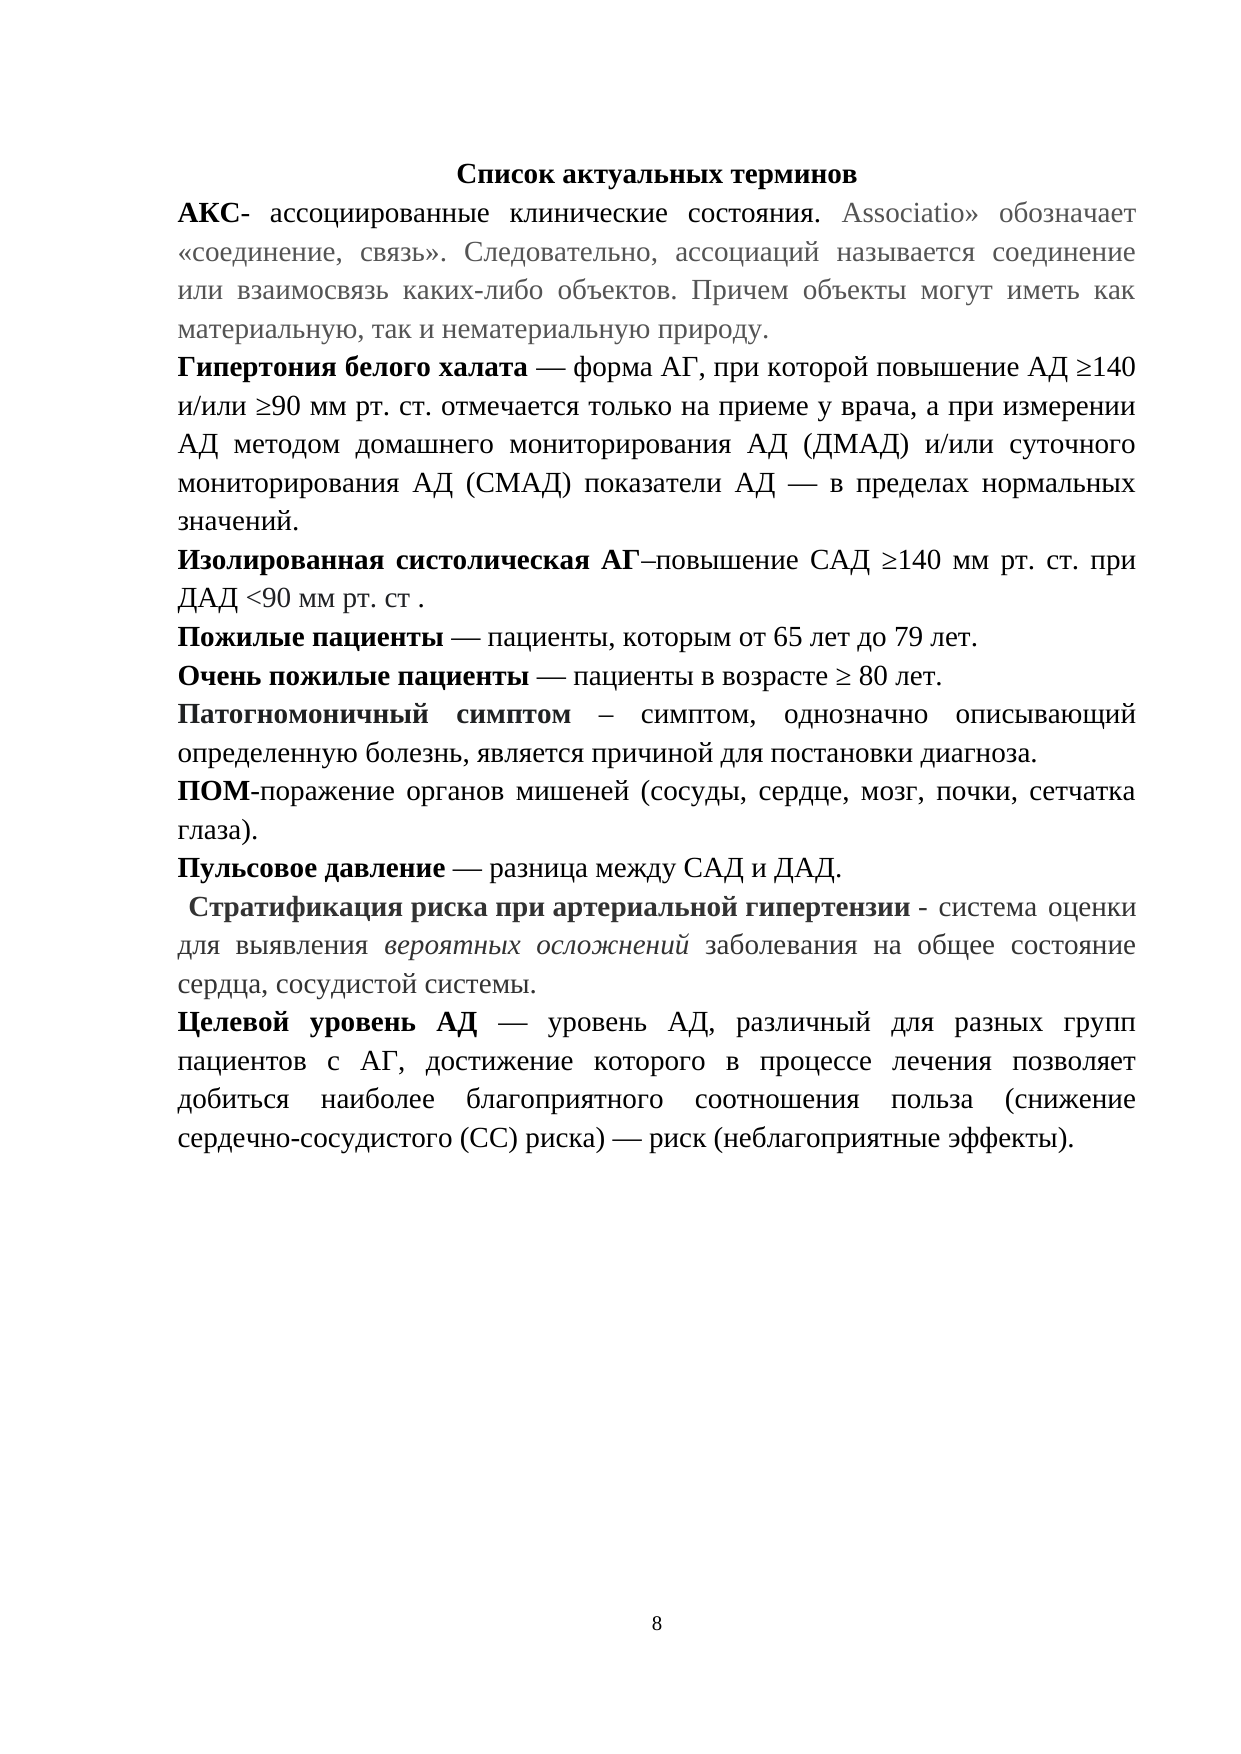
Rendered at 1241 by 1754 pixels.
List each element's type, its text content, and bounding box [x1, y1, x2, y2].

text Гипертония белого халата — форма АГ, при которой повышение АД ≥140 и/или ≥90 мм рт. ст. отмечается только на приеме у врача, а при измерении АД методом домашнего мониторирования АД (ДМАД) и/или суточного мониторирования АД (СМАД) показатели АД — в пределах нормальных значений. [177, 349, 1137, 537]
text Целевой уровень АД — уровень АД, различный для разных групп пациентов с АГ, достижение которого в процессе лечения позволяет добиться наиболее благоприятного соотношения польза (снижение сердечно-сосудистого (СС) риска) — риск (неблагоприятные эффекты). [177, 1004, 1137, 1154]
text Пульсовое давление — разница между САД и ДАД. [177, 850, 1137, 884]
text Очень пожилые пациенты — пациенты в возрасте ≥ 80 лет. [177, 658, 1137, 691]
text ПОМ-поражение органов мишеней (сосуды, сердце, мозг, почки, сетчатка глаза). [177, 773, 1137, 845]
text Изолированная систолическая АГ–повышение САД ≥140 мм рт. ст. при ДАД <90 мм рт. ст . [177, 542, 1137, 614]
text АКС- ассоциированные клинические состояния. Associatio» обозначает «соединение, связь». Следовательно, ассоциаций называется соединение или взаимосвязь каких-либо объектов. Причем объекты могут иметь как материальную, так и нематериальную природу. [177, 195, 1137, 344]
text Патогномоничный симптом – симптом, однозначно описывающий определенную болезнь, является причиной для постановки диагноза. [177, 696, 1137, 768]
text Список актуальных терминов [177, 157, 1137, 190]
text Пожилые пациенты — пациенты, которым от 65 лет до 79 лет. [177, 619, 1137, 653]
text Стратификация риска при артериальной гипертензии - система оценки для выявления вероятных осложнений заболевания на общее состояние сердца, сосудистой системы. [177, 889, 1137, 999]
